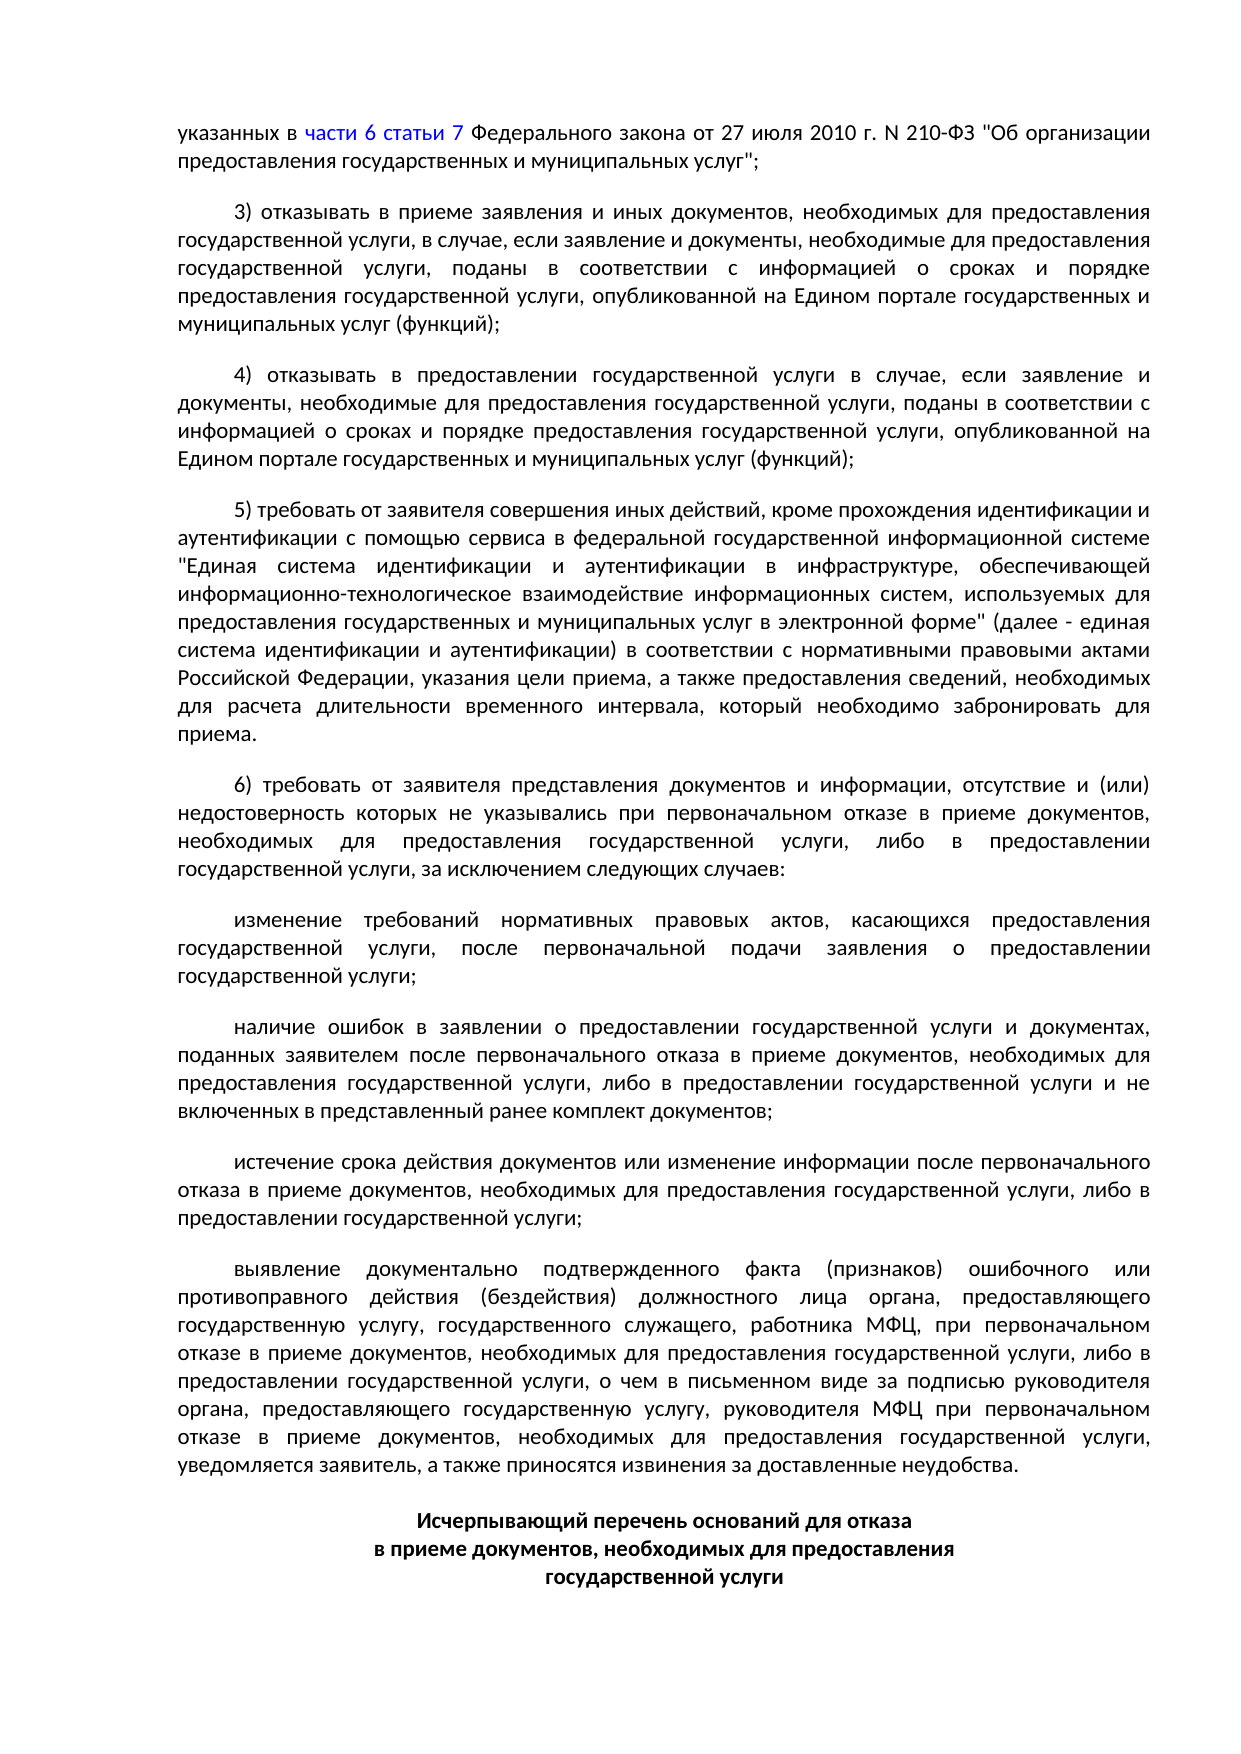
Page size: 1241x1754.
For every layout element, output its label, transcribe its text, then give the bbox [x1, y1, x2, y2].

text 5) требовать от заявителя совершения иных действий, кроме прохождения идентификации и аутентификации с помощью сервиса в федеральной государственной информационной системе "Единая система идентификации и аутентификации в инфраструктуре, обеспечивающей информационно-технологическое взаимодействие информационных систем, используемых для предоставления государственных и муниципальных услуг в электронной форме" (далее - единая система идентификации и аутентификации) в соответствии с нормативными правовыми актами Российской Федерации, указания цели приема, а также предоставления сведений, необходимых для расчета длительности временного интервала, который необходимо забронировать для приема. [177, 495, 1152, 747]
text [177, 118, 1152, 174]
text истечение срока действия документов или изменение информации после первоначального отказа в приеме документов, необходимых для предоставления государственной услуги, либо в предоставлении государственной услуги; [177, 1147, 1152, 1231]
text 4) отказывать в предоставлении государственной услуги в случае, если заявление и документы, необходимые для предоставления государственной услуги, поданы в соответствии с информацией о сроках и порядке предоставления государственной услуги, опубликованной на Едином портале государственных и муниципальных услуг (функций); [177, 360, 1152, 472]
text выявление документально подтвержденного факта (признаков) ошибочного или противоправного действия (бездействия) должностного лица органа, предоставляющего государственную услугу, государственного служащего, работника МФЦ, при первоначальном отказе в приеме документов, необходимых для предоставления государственной услуги, либо в предоставлении государственной услуги, о чем в письменном виде за подписью руководителя органа, предоставляющего государственную услугу, руководителя МФЦ при первоначальном отказе в приеме документов, необходимых для предоставления государственной услуги, уведомляется заявитель, а также приносятся извинения за доставленные неудобства. [177, 1254, 1152, 1478]
text 6) требовать от заявителя представления документов и информации, отсутствие и (или) недостоверность которых не указывались при первоначальном отказе в приеме документов, необходимых для предоставления государственной услуги, либо в предоставлении государственной услуги, за исключением следующих случаев: [177, 770, 1152, 882]
title государственной услуги [177, 1562, 1152, 1590]
title в приеме документов, необходимых для предоставления [177, 1534, 1152, 1562]
text наличие ошибок в заявлении о предоставлении государственной услуги и документах, поданных заявителем после первоначального отказа в приеме документов, необходимых для предоставления государственной услуги, либо в предоставлении государственной услуги и не включенных в представленный ранее комплект документов; [177, 1012, 1152, 1124]
text изменение требований нормативных правовых актов, касающихся предоставления государственной услуги, после первоначальной подачи заявления о предоставлении государственной услуги; [177, 905, 1152, 989]
title Исчерпывающий перечень оснований для отказа [177, 1506, 1152, 1534]
text 3) отказывать в приеме заявления и иных документов, необходимых для предоставления государственной услуги, в случае, если заявление и документы, необходимые для предоставления государственной услуги, поданы в соответствии с информацией о сроках и порядке предоставления государственной услуги, опубликованной на Едином портале государственных и муниципальных услуг (функций); [177, 197, 1152, 337]
